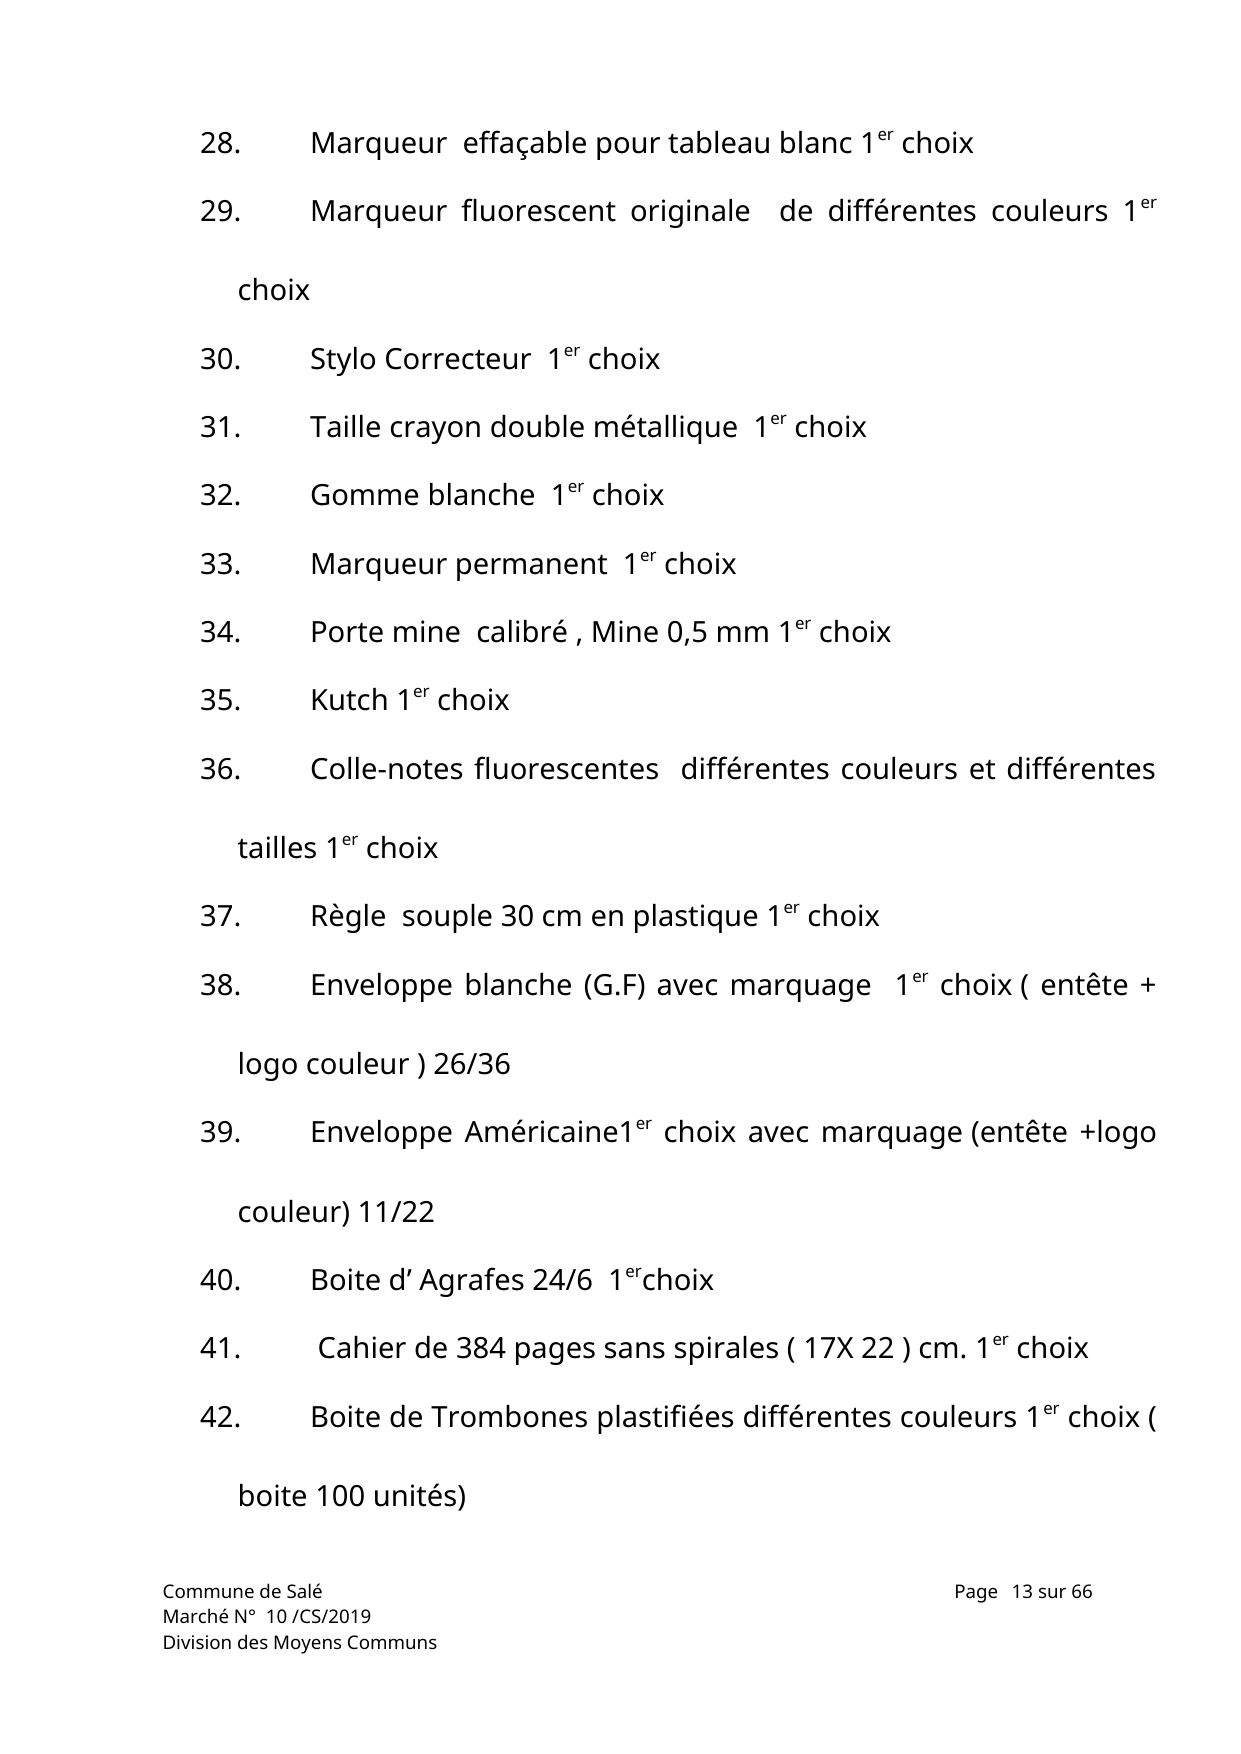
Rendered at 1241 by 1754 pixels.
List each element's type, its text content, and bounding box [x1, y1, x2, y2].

table_cell Porte mine calibré , Mine 0,5 mm 1er choix [151, 611, 1168, 680]
table_cell Boite de Trombones plastifiées différentes couleurs 1er choix ( boite 100 unités) [151, 1396, 1168, 1544]
table_cell Marqueur effaçable pour tableau blanc 1er choix [151, 122, 1168, 190]
table_cell Cahier de 384 pages sans spirales ( 17X 22 ) cm. 1er choix [151, 1328, 1168, 1396]
table_cell Boite d’ Agrafes 24/6 1erchoix [151, 1260, 1168, 1328]
table_cell Règle souple 30 cm en plastique 1er choix [151, 896, 1168, 964]
table_cell Enveloppe Américaine1er choix avec marquage (entête +logo couleur) 11/22 [151, 1112, 1168, 1259]
table_cell Gomme blanche 1er choix [151, 475, 1168, 543]
table_cell Kutch 1er choix [151, 680, 1168, 748]
table_cell Colle-notes fluorescentes différentes couleurs et différentes tailles 1er choix [151, 748, 1168, 896]
table_cell Taille crayon double métallique 1er choix [151, 406, 1168, 475]
table_cell Enveloppe blanche (G.F) avec marquage 1er choix ( entête + logo couleur ) 26/36 [151, 964, 1168, 1112]
table_cell Stylo Correcteur 1er choix [151, 338, 1168, 406]
table_cell Marqueur permanent 1er choix [151, 543, 1168, 611]
table_cell Marqueur fluorescent originale de différentes couleurs 1er choix [151, 190, 1168, 338]
